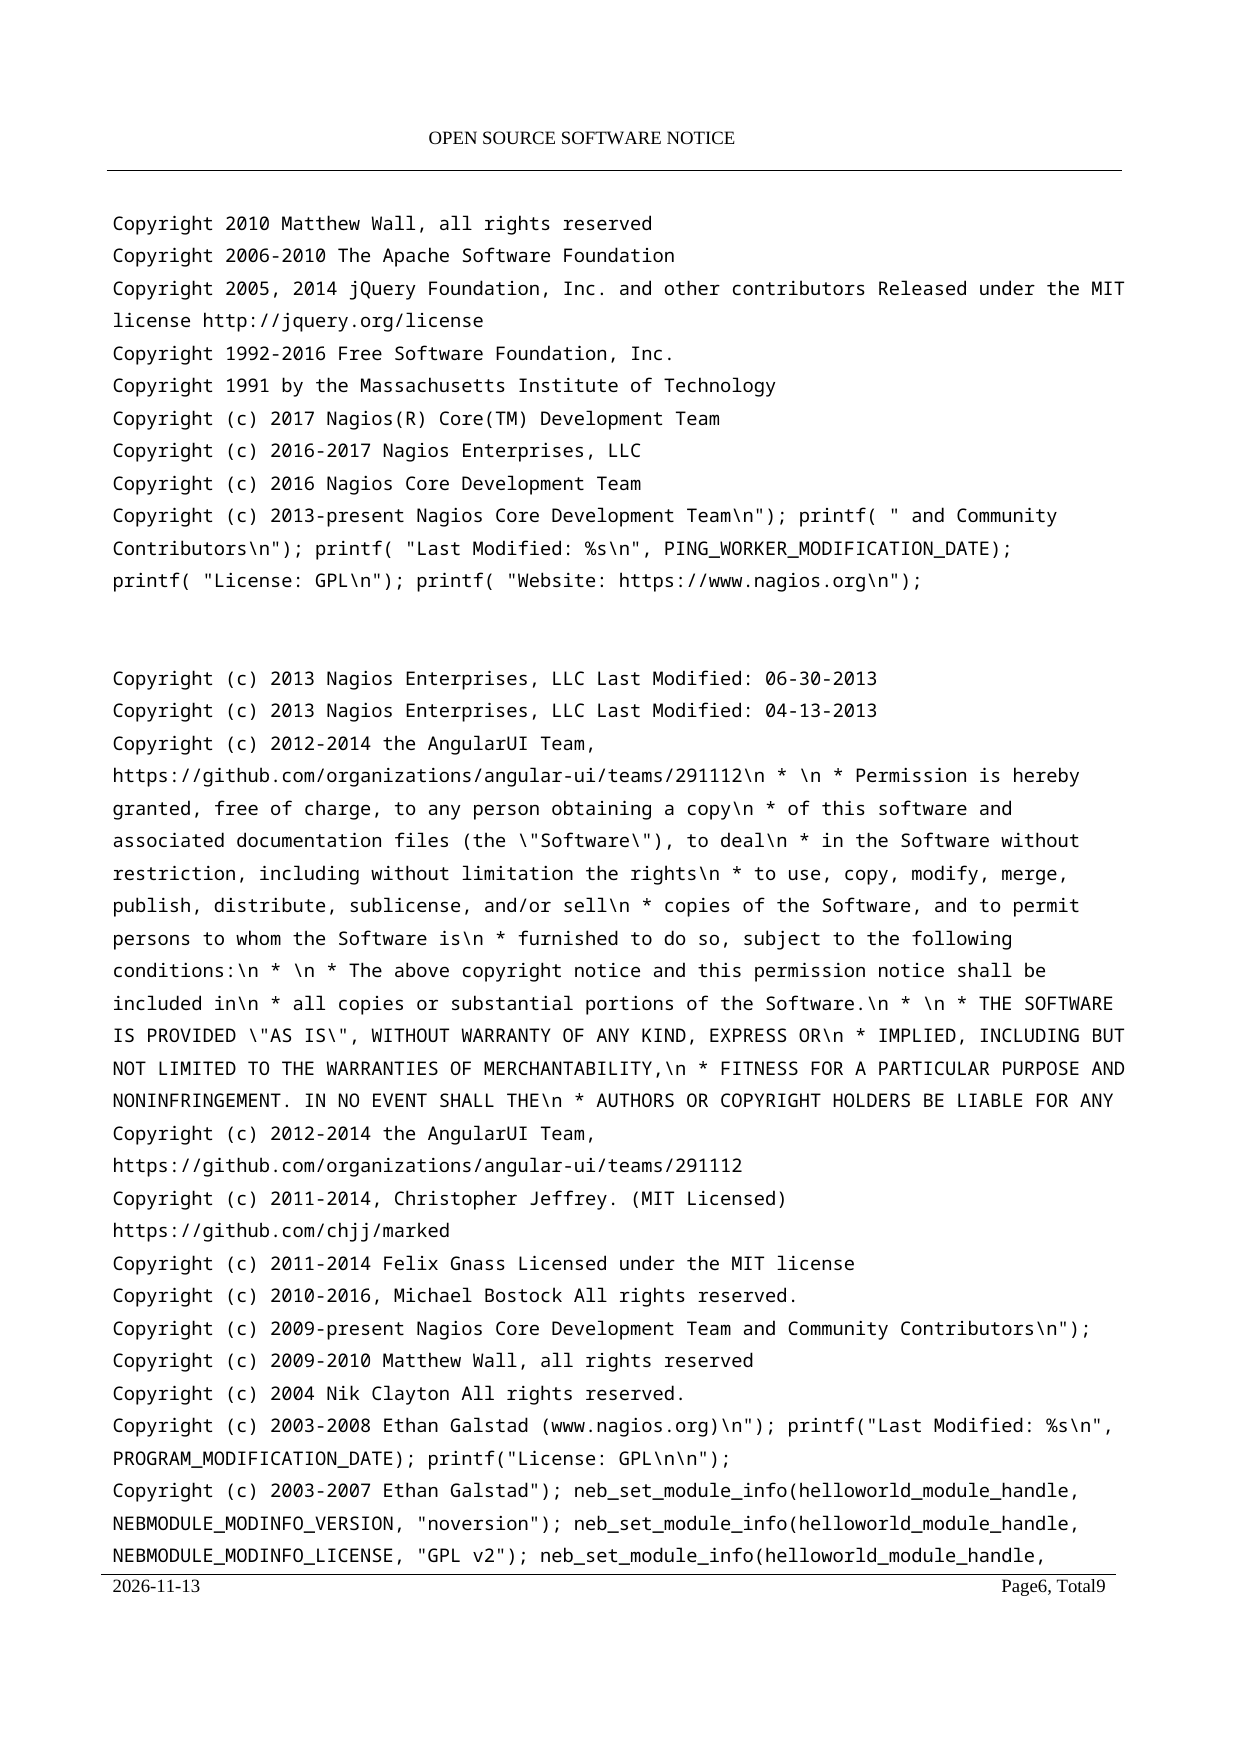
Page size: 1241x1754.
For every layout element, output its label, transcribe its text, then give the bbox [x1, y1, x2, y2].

text Copyright 1992-2016 Free Software Foundation, Inc. [112, 336, 1128, 369]
text Copyright (c) 2003-2008 Ethan Galstad (www.nagios.org)\n"); printf("Last Modified: %s\n", PROGRAM_MODIFICATION_DATE); printf("License: GPL\n\n"); [112, 1409, 1128, 1474]
text Copyright (c) 2009-present Nagios Core Development Team and Community Contributors\n"); [112, 1311, 1128, 1344]
text Copyright (c) 2016-2017 Nagios Enterprises, LLC [112, 434, 1128, 466]
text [112, 206, 1128, 239]
text Copyright (c) 2009-2010 Matthew Wall, all rights reserved [112, 1344, 1128, 1376]
text Copyright (c) 2013 Nagios Enterprises, LLC Last Modified: 06-30-2013 [112, 661, 1128, 694]
text Copyright (c) 2011-2014, Christopher Jeffrey. (MIT Licensed) https://github.com/chjj/marked [112, 1181, 1128, 1246]
text Copyright (c) 2013 Nagios Enterprises, LLC Last Modified: 04-13-2013 [112, 694, 1128, 726]
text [112, 1474, 1128, 1571]
text Copyright 1991 by the Massachusetts Institute of Technology [112, 369, 1128, 401]
text Copyright (c) 2010-2016, Michael Bostock All rights reserved. [112, 1279, 1128, 1311]
text Copyright (c) 2011-2014 Felix Gnass Licensed under the MIT license [112, 1246, 1128, 1279]
text Copyright 2005, 2014 jQuery Foundation, Inc. and other contributors Released under the MIT license http://jquery.org/license [112, 271, 1128, 336]
text Copyright (c) 2004 Nik Clayton All rights reserved. [112, 1376, 1128, 1409]
text Copyright (c) 2016 Nagios Core Development Team [112, 466, 1128, 499]
text Copyright (c) 2012-2014 the AngularUI Team, https://github.com/organizations/angular-ui/teams/291112 [112, 1116, 1128, 1181]
text Copyright 2006-2010 The Apache Software Foundation [112, 239, 1128, 271]
text Copyright (c) 2017 Nagios(R) Core(TM) Development Team [112, 401, 1128, 434]
text Copyright (c) 2012-2014 the AngularUI Team, https://github.com/organizations/angular-ui/teams/291112\n * \n * Permission is hereby granted, free of charge, to any person obtaining a copy\n * of this software and associated documentation files (the \"Software\"), to deal\n * in the Software without restriction, including without limitation the rights\n * to use, copy, modify, merge, publish, distribute, sublicense, and/or sell\n * copies of the Software, and to permit persons to whom the Software is\n * furnished to do so, subject to the following conditions:\n * \n * The above copyright notice and this permission notice shall be included in\n * all copies or substantial portions of the Software.\n * \n * THE SOFTWARE IS PROVIDED \"AS IS\", WITHOUT WARRANTY OF ANY KIND, EXPRESS OR\n * IMPLIED, INCLUDING BUT NOT LIMITED TO THE WARRANTIES OF MERCHANTABILITY,\n * FITNESS FOR A PARTICULAR PURPOSE AND NONINFRINGEMENT. IN NO EVENT SHALL THE\n * AUTHORS OR COPYRIGHT HOLDERS BE LIABLE FOR ANY [112, 726, 1128, 1116]
text Copyright (c) 2013-present Nagios Core Development Team\n"); printf( " and Community Contributors\n"); printf( "Last Modified: %s\n", PING_WORKER_MODIFICATION_DATE); printf( "License: GPL\n"); printf( "Website: https://www.nagios.org\n"); [112, 499, 1128, 661]
